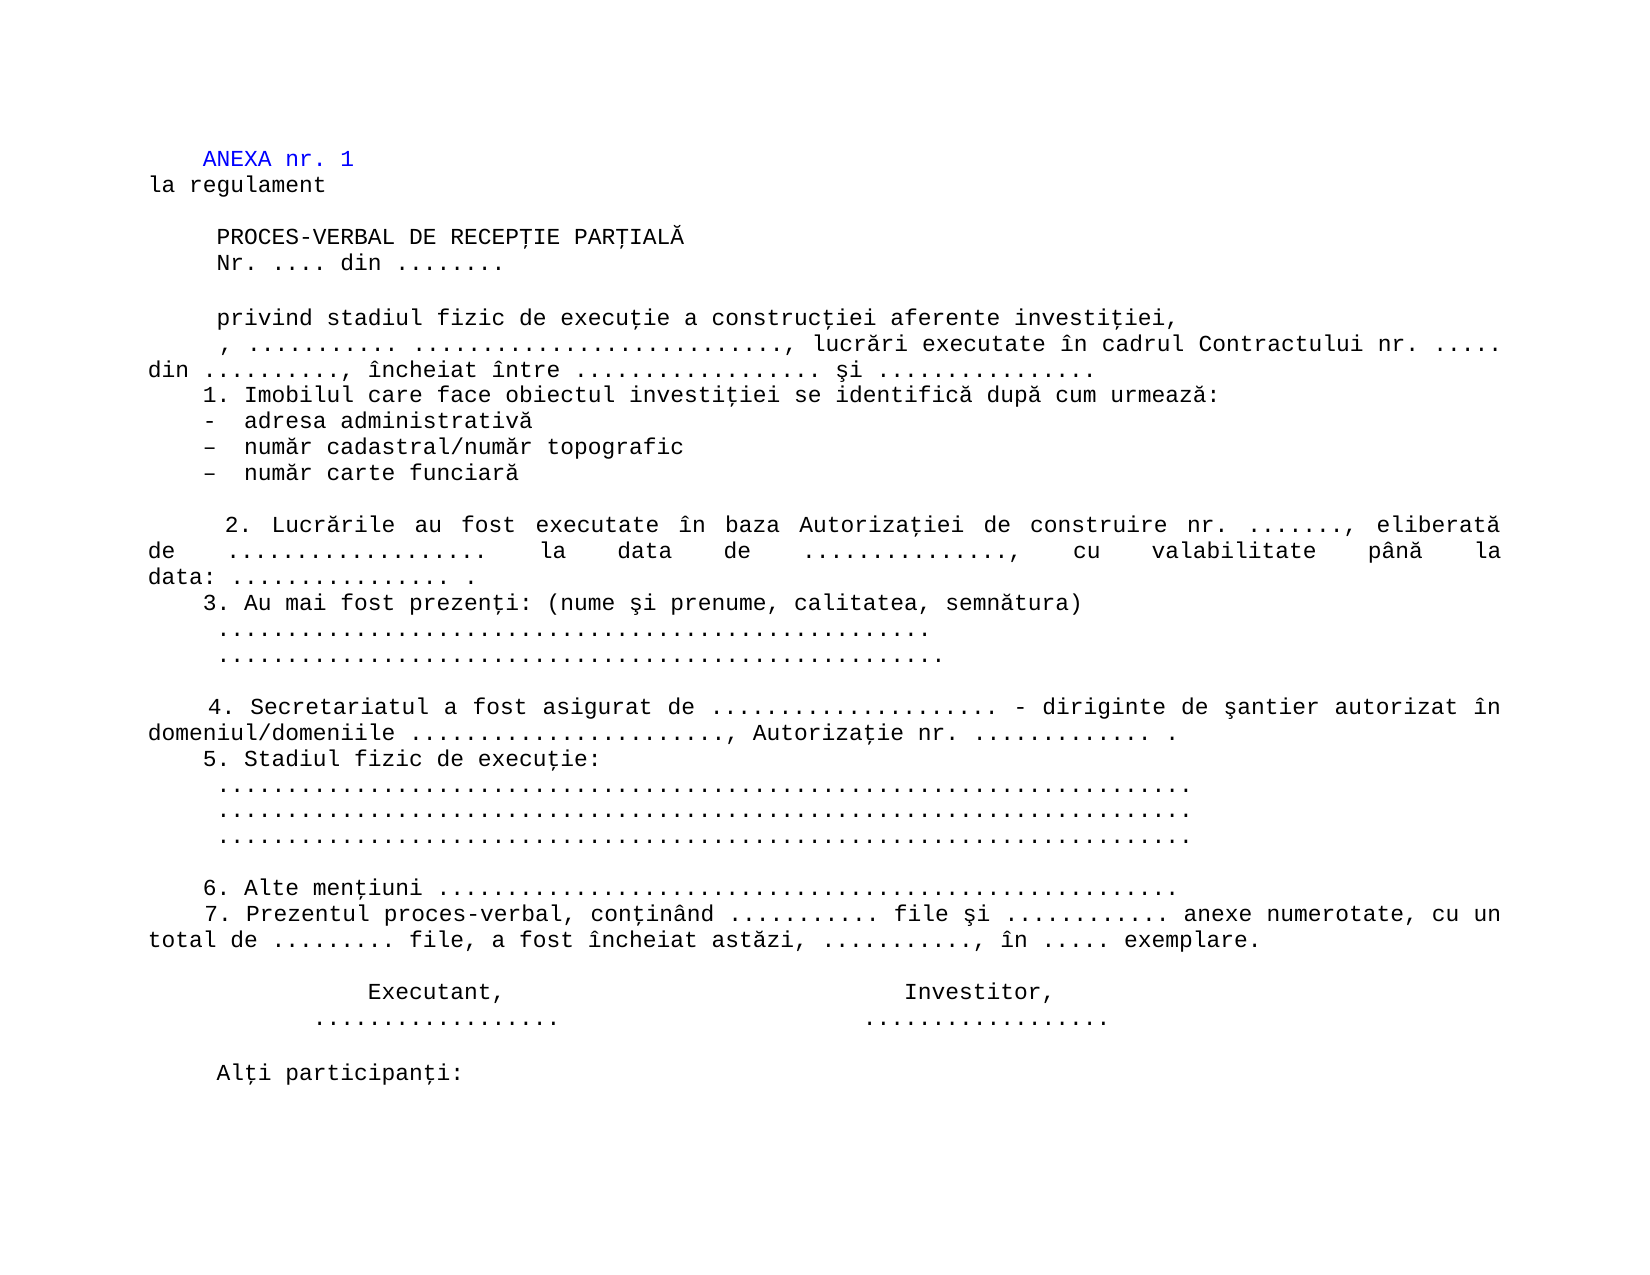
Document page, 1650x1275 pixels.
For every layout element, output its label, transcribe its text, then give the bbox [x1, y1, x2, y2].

text ....................................................................... [148, 799, 1502, 825]
text 5. Stadiul fizic de execuţie: [148, 747, 1502, 773]
text – număr carte funciară [148, 462, 1502, 488]
text – număr cadastral/număr topografic [148, 436, 1502, 462]
text .................. .................. [148, 1006, 1502, 1032]
text Alţi participanţi: [148, 1061, 1502, 1087]
text PROCES-VERBAL DE RECEPŢIE PARŢIALĂ [148, 225, 1502, 251]
text 1. Imobilul care face obiectul investiţiei se identifică după cum urmează: [148, 384, 1502, 410]
text la regulament [148, 173, 1502, 199]
text ....................................................................... [148, 825, 1502, 851]
text 3. Au mai fost prezenţi: (nume şi prenume, calitatea, semnătura) [148, 591, 1502, 617]
text .................................................... [148, 617, 1502, 643]
text Executant, Investitor, [148, 980, 1502, 1006]
text Nr. .... din ........ [148, 251, 1502, 277]
text ANEXA nr. 1 [148, 148, 1502, 173]
text - adresa administrativă [148, 410, 1502, 436]
text 2. Lucrările au fost executate în baza Autorizaţiei de construire nr. ......., eliberată de ................... la data de ..............., cu valabilitate până la data: ................ . [148, 513, 1502, 591]
text 4. Secretariatul a fost asigurat de ..................... - diriginte de şantier autorizat în domeniul/domeniile ......................., Autorizaţie nr. ............. . [148, 695, 1502, 747]
text , ........... ..........................., lucrări executate în cadrul Contractului nr. ..... din .........., încheiat între .................. şi ................ [148, 332, 1502, 384]
text 7. Prezentul proces-verbal, conţinând ........... file şi ............ anexe numerotate, cu un total de ......... file, a fost încheiat astăzi, ..........., în ..... exemplare. [148, 903, 1502, 954]
text privind stadiul fizic de execuţie a construcţiei aferente investiţiei, [148, 306, 1502, 332]
text ..................................................... [148, 643, 1502, 669]
text ....................................................................... [148, 773, 1502, 799]
text 6. Alte menţiuni ...................................................... [148, 877, 1502, 903]
